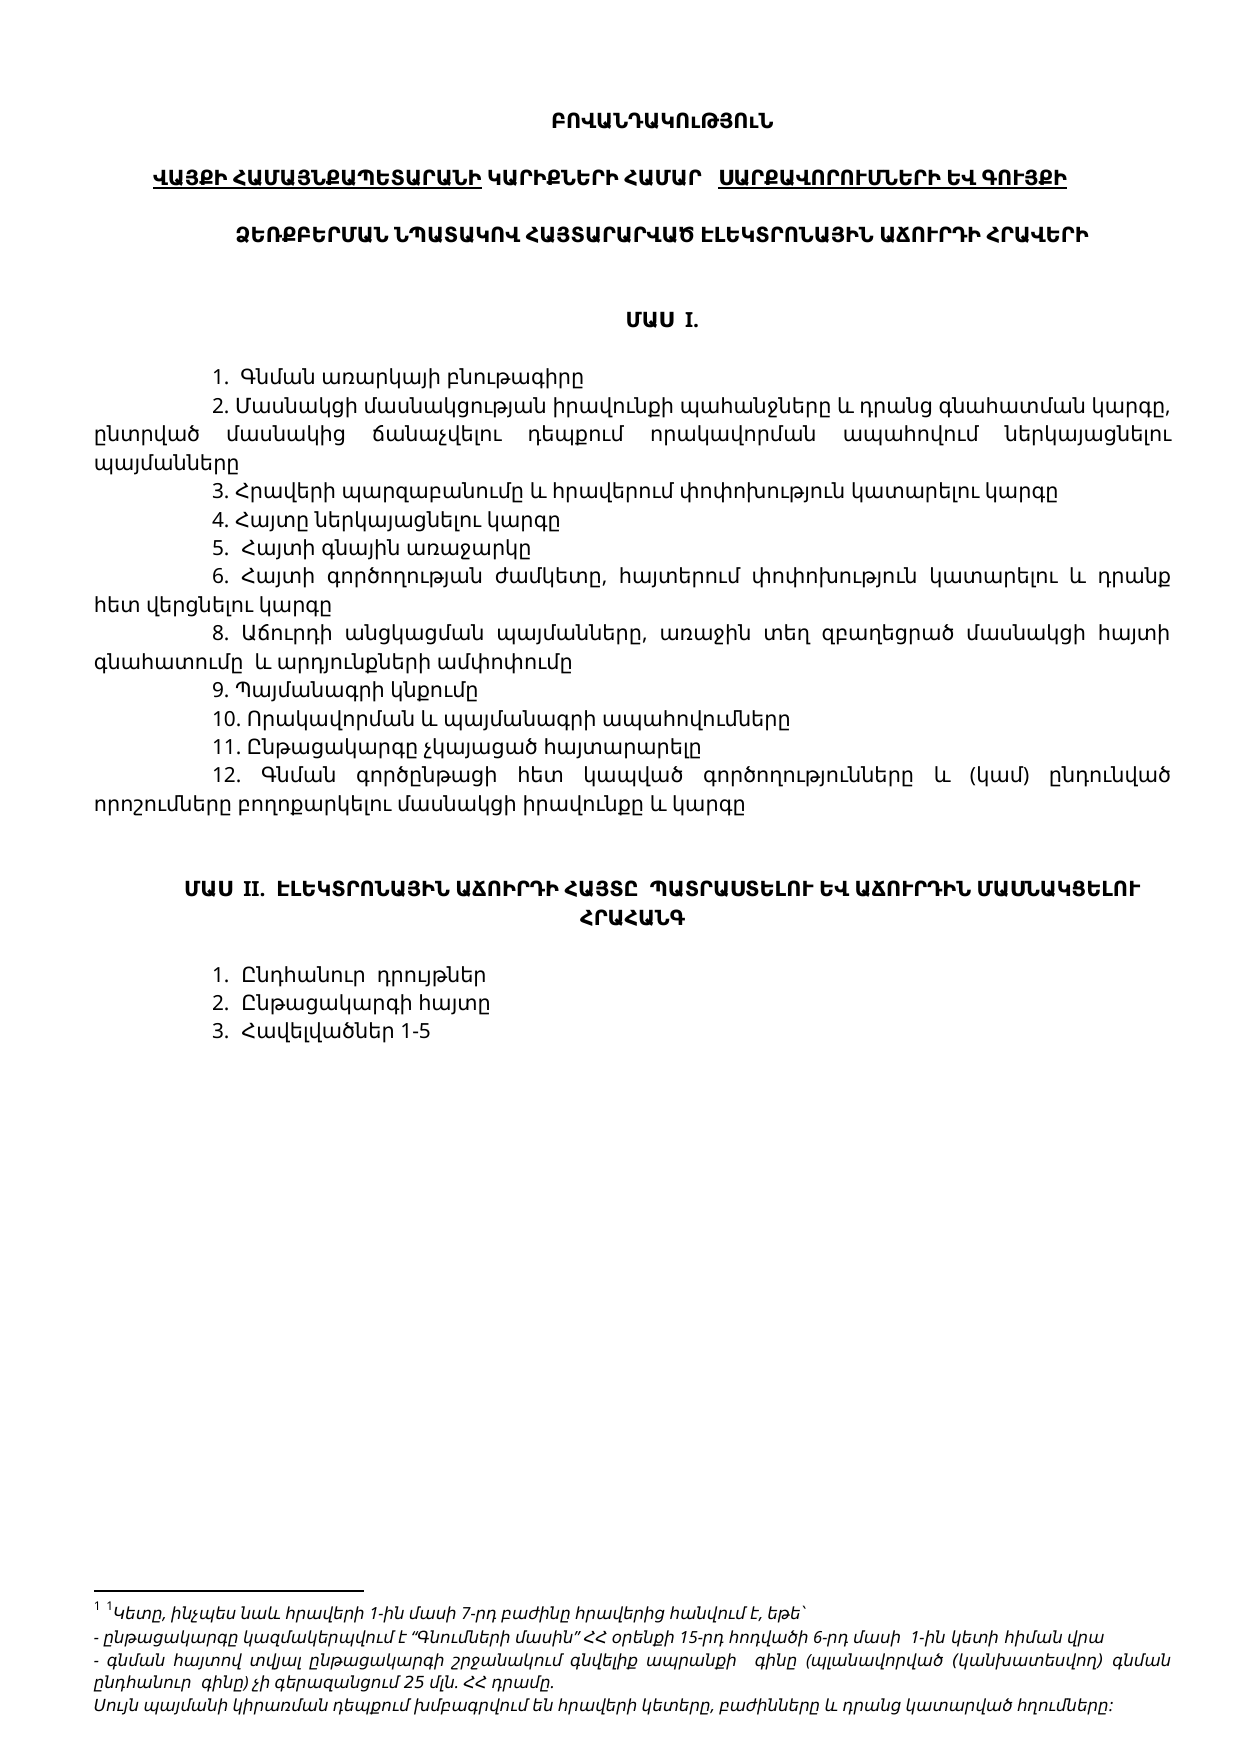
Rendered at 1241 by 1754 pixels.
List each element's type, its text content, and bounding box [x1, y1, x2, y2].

text 1. Ընդհանուր դրույթներ [94, 960, 1171, 988]
text 1. Գնման առարկայի բնութագիրը [94, 362, 1171, 391]
text 2. Մասնակցի մասնակցության իրավունքի պահանջները և դրանց գնահատման կարգը, ընտրված մասնակից ճանաչվելու դեպքում որակավորման ապահովում ներկայացնելու պայմանները [94, 391, 1171, 476]
text ՎԱՅՔԻ ՀԱՄԱՅՆՔԱՊԵՏԱՐԱՆԻ ԿԱՐԻՔՆԵՐԻ ՀԱՄԱՐ ՍԱՐՔԱՎՈՐՈՒՄՆԵՐԻ ԵՎ ԳՈՒՅՔԻ [94, 163, 1171, 192]
text 3. Հավելվածներ 1-5 [94, 1017, 1171, 1045]
text 12. Գնման գործընթացի հետ կապված գործողությունները և (կամ) ընդունված որոշումները բողոքարկելու մասնակցի իրավունքը և կարգը [94, 761, 1171, 817]
text 3. Հրավերի պարզաբանումը և հրավերում փոփոխություն կատարելու կարգը [94, 476, 1171, 505]
text 4. Հայտը ներկայացնելու կարգը [94, 505, 1171, 533]
text 2. Ընթացակարգի հայտը [94, 988, 1171, 1017]
text ՁԵՌՔԲԵՐՄԱՆ ՆՊԱՏԱԿՈՎ ՀԱՅՏԱՐԱՐՎԱԾ ԷԼԵԿՏՐՈՆԱՅԻՆ ԱՃՈՒՐԴԻ ՀՐԱՎԵՐԻ [94, 220, 1171, 249]
text 11. Ընթացակարգը չկայացած հայտարարելը [94, 732, 1171, 761]
text ՄԱՍ I. [94, 306, 1171, 334]
text ԲՈՎԱՆԴԱԿՈւԹՅՈւՆ [94, 106, 1171, 135]
text 10. Որակավորման և պայմանագրի ապահովումները [94, 704, 1171, 732]
text 8. Աճուրդի անցկացման պայմանները, առաջին տեղ զբաղեցրած մասնակցի հայտի գնահատումը և արդյունքների ամփոփումը [94, 618, 1171, 675]
text 5. Հայտի գնային առաջարկը [94, 533, 1171, 562]
text 9. Պայմանագրի կնքումը [94, 675, 1171, 704]
text ՄԱՍ II. ԷԼԵԿՏՐՈՆԱՅԻՆ ԱՃՈԻՐԴԻ ՀԱՅՏԸ ՊԱՏՐԱՍՏԵԼՈՒ ԵՎ ԱՃՈՒՐԴԻՆ ՄԱՍՆԱԿՑԵԼՈՒ ՀՐԱՀԱՆԳ [94, 874, 1171, 931]
text 6. Հայտի գործողության ժամկետը, հայտերում փոփոխություն կատարելու և դրանք հետ վերցնելու կարգը [94, 562, 1171, 618]
